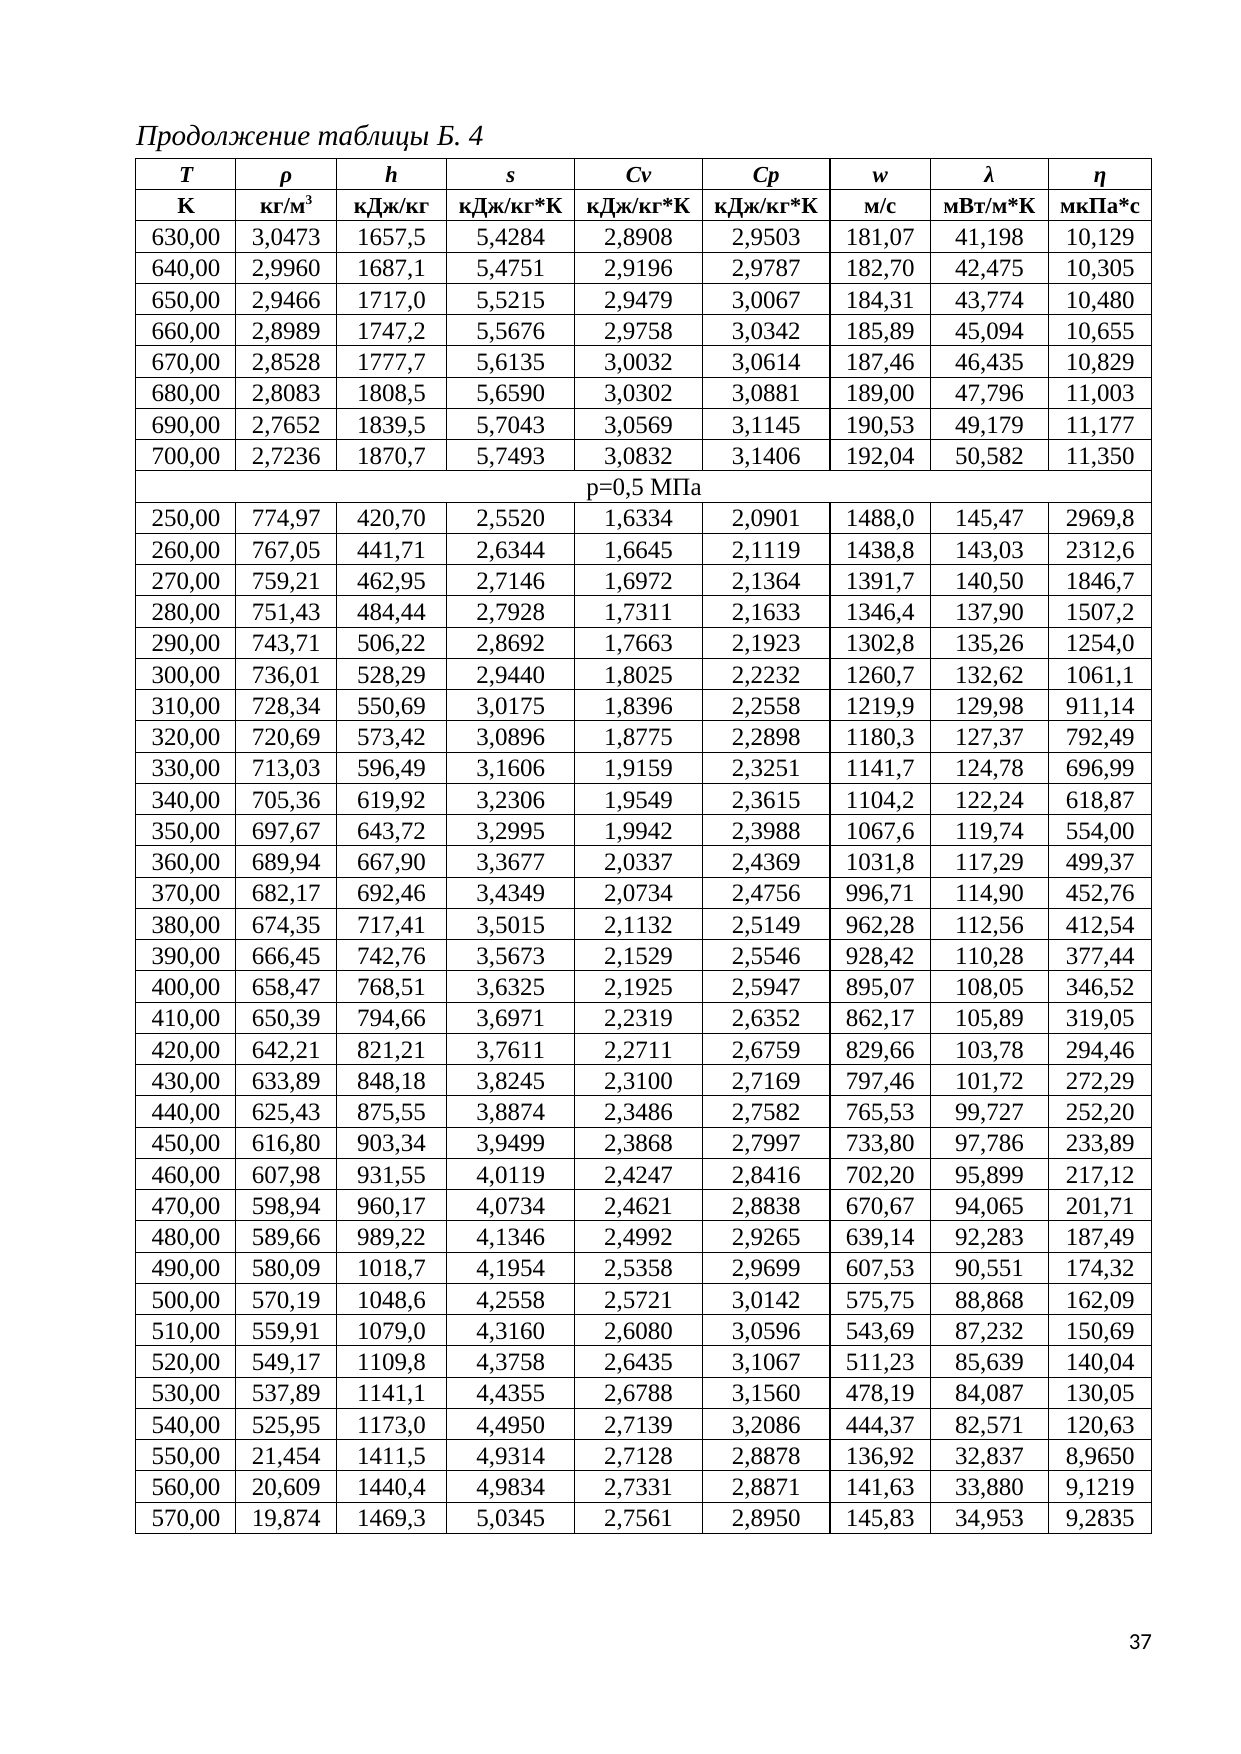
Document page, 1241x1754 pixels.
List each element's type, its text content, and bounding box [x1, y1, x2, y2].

table_cell 5,7493 [447, 440, 574, 470]
table_cell 1747,2 [337, 315, 446, 345]
table_cell 996,71 [831, 878, 930, 908]
table_cell кДж/кг*К [703, 190, 829, 220]
table_cell 441,71 [337, 534, 446, 564]
table_header w [831, 159, 930, 189]
table_cell 34,953 [931, 1503, 1048, 1533]
table_header η [1049, 159, 1151, 189]
table_cell 420,70 [337, 503, 446, 533]
table_cell 774,97 [236, 503, 336, 533]
table_cell 2,9466 [236, 284, 336, 314]
table_cell 499,37 [1049, 846, 1151, 877]
table_cell 1507,2 [1049, 596, 1151, 627]
table_cell 765,53 [831, 1096, 930, 1127]
table_cell 3,0175 [447, 690, 574, 720]
table_cell 1031,8 [831, 846, 930, 877]
table_cell 110,28 [931, 940, 1048, 970]
table_cell 540,00 [136, 1409, 235, 1439]
table_cell 390,00 [136, 940, 235, 970]
table_cell 310,00 [136, 690, 235, 720]
table_cell 5,4751 [447, 253, 574, 283]
table_cell 650,00 [136, 284, 235, 314]
table_cell 4,3160 [447, 1315, 574, 1345]
table_cell 400,00 [136, 971, 235, 1002]
table_cell 570,00 [136, 1503, 235, 1533]
table_cell 2,8989 [236, 315, 336, 345]
table_cell 20,609 [236, 1471, 336, 1502]
table_cell 92,283 [931, 1221, 1048, 1252]
table_cell 1777,7 [337, 346, 446, 377]
table_cell 3,2306 [447, 784, 574, 814]
table_cell 117,29 [931, 846, 1048, 877]
table_cell 575,75 [831, 1284, 930, 1314]
table_cell 2,6352 [703, 1003, 829, 1033]
table_cell 2,7582 [703, 1096, 829, 1127]
table_cell 537,89 [236, 1378, 336, 1408]
table_cell 1870,7 [337, 440, 446, 470]
table_cell 829,66 [831, 1034, 930, 1064]
table_cell 720,69 [236, 721, 336, 752]
table_cell 114,90 [931, 878, 1048, 908]
table_cell 700,00 [136, 440, 235, 470]
table_cell 330,00 [136, 753, 235, 783]
table_cell 670,00 [136, 346, 235, 377]
table_cell 3,0142 [703, 1284, 829, 1314]
table_cell 2,8083 [236, 378, 336, 408]
table_cell 90,551 [931, 1253, 1048, 1283]
table_cell 759,21 [236, 565, 336, 595]
table_cell 101,72 [931, 1065, 1048, 1095]
table_cell 4,4355 [447, 1378, 574, 1408]
table_cell 10,655 [1049, 315, 1151, 345]
table_cell 3,6325 [447, 971, 574, 1002]
table_cell 573,42 [337, 721, 446, 752]
table_cell 3,0569 [575, 409, 702, 439]
table_cell 5,6590 [447, 378, 574, 408]
table_cell 2,1633 [703, 596, 829, 627]
table_cell 5,5215 [447, 284, 574, 314]
table_cell 140,04 [1049, 1346, 1151, 1377]
table_cell 45,094 [931, 315, 1048, 345]
table_cell 500,00 [136, 1284, 235, 1314]
table_cell 1173,0 [337, 1409, 446, 1439]
table_cell 3,0067 [703, 284, 829, 314]
table_cell 174,32 [1049, 1253, 1151, 1283]
table_cell 2969,8 [1049, 503, 1151, 533]
table_header λ [931, 159, 1048, 189]
table_cell 1438,8 [831, 534, 930, 564]
table_cell 2,3988 [703, 815, 829, 845]
table_cell 136,92 [831, 1440, 930, 1470]
table_cell 2,3251 [703, 753, 829, 783]
table_cell 150,69 [1049, 1315, 1151, 1345]
table_cell 713,03 [236, 753, 336, 783]
table_cell 108,05 [931, 971, 1048, 1002]
table_cell 1411,5 [337, 1440, 446, 1470]
table_cell 132,62 [931, 659, 1048, 689]
table_cell 129,98 [931, 690, 1048, 720]
table_cell 4,4950 [447, 1409, 574, 1439]
table_cell 2,4369 [703, 846, 829, 877]
table_cell 135,26 [931, 628, 1048, 658]
table_cell 3,2995 [447, 815, 574, 845]
table_cell 120,63 [1049, 1409, 1151, 1439]
table_cell 87,232 [931, 1315, 1048, 1345]
table_cell 3,5015 [447, 909, 574, 939]
table_cell 490,00 [136, 1253, 235, 1283]
table_cell 682,17 [236, 878, 336, 908]
table_cell 1067,6 [831, 815, 930, 845]
table_cell кг/м3 [236, 190, 336, 220]
table_cell 2,6435 [575, 1346, 702, 1377]
table_cell 962,28 [831, 909, 930, 939]
table_cell 3,1606 [447, 753, 574, 783]
table_cell 140,50 [931, 565, 1048, 595]
table_cell 742,76 [337, 940, 446, 970]
table_cell 162,09 [1049, 1284, 1151, 1314]
table_cell 1,6334 [575, 503, 702, 533]
table_cell 1079,0 [337, 1315, 446, 1345]
table_cell 2,4247 [575, 1159, 702, 1189]
table_cell 4,0734 [447, 1190, 574, 1220]
table_cell 1302,8 [831, 628, 930, 658]
table_cell 127,37 [931, 721, 1048, 752]
table_cell 430,00 [136, 1065, 235, 1095]
table_cell 607,53 [831, 1253, 930, 1283]
table_cell мВт/м*К [931, 190, 1048, 220]
table_cell 192,04 [831, 440, 930, 470]
table_cell 1469,3 [337, 1503, 446, 1533]
table_cell 143,03 [931, 534, 1048, 564]
table_cell 380,00 [136, 909, 235, 939]
table_cell 530,00 [136, 1378, 235, 1408]
table_cell 2,0734 [575, 878, 702, 908]
table_cell 46,435 [931, 346, 1048, 377]
table_cell 1657,5 [337, 221, 446, 252]
table_cell 5,7043 [447, 409, 574, 439]
table_cell 346,52 [1049, 971, 1151, 1002]
table_cell 124,78 [931, 753, 1048, 783]
table_cell 525,95 [236, 1409, 336, 1439]
table_cell 931,55 [337, 1159, 446, 1189]
table_cell 680,00 [136, 378, 235, 408]
table_cell 95,899 [931, 1159, 1048, 1189]
table_cell 705,36 [236, 784, 336, 814]
table_cell 294,46 [1049, 1034, 1151, 1064]
table_cell 122,24 [931, 784, 1048, 814]
table_cell 3,0896 [447, 721, 574, 752]
table_cell кДж/кг [337, 190, 446, 220]
table_cell 9,1219 [1049, 1471, 1151, 1502]
table_cell 185,89 [831, 315, 930, 345]
table_cell 21,454 [236, 1440, 336, 1470]
table_header Cp [703, 159, 829, 189]
table_cell 360,00 [136, 846, 235, 877]
table_cell 667,90 [337, 846, 446, 877]
table_cell 2,9503 [703, 221, 829, 252]
table_cell 543,69 [831, 1315, 930, 1345]
table_cell 2,1132 [575, 909, 702, 939]
table_cell 2,9440 [447, 659, 574, 689]
table_cell 2,5520 [447, 503, 574, 533]
table_cell 41,198 [931, 221, 1048, 252]
table_cell 19,874 [236, 1503, 336, 1533]
table_cell 875,55 [337, 1096, 446, 1127]
table_cell 589,66 [236, 1221, 336, 1252]
table_cell 42,475 [931, 253, 1048, 283]
table_cell 1254,0 [1049, 628, 1151, 658]
table_cell 639,14 [831, 1221, 930, 1252]
table_cell 2,3486 [575, 1096, 702, 1127]
table_cell 50,582 [931, 440, 1048, 470]
table_cell 4,3758 [447, 1346, 574, 1377]
table_cell 554,00 [1049, 815, 1151, 845]
table_cell 462,95 [337, 565, 446, 595]
table_cell 768,51 [337, 971, 446, 1002]
table_cell 3,1560 [703, 1378, 829, 1408]
table_cell 1180,3 [831, 721, 930, 752]
table_cell кДж/кг*К [447, 190, 574, 220]
table_cell 182,70 [831, 253, 930, 283]
table_cell 911,14 [1049, 690, 1151, 720]
table_cell 598,94 [236, 1190, 336, 1220]
table_cell 596,49 [337, 753, 446, 783]
table_cell 47,796 [931, 378, 1048, 408]
table_cell 137,90 [931, 596, 1048, 627]
table_cell 119,74 [931, 815, 1048, 845]
table_cell 1061,1 [1049, 659, 1151, 689]
table_cell 650,39 [236, 1003, 336, 1033]
table_cell 370,00 [136, 878, 235, 908]
table_cell 3,0302 [575, 378, 702, 408]
table_cell 1,6645 [575, 534, 702, 564]
table_cell 189,00 [831, 378, 930, 408]
table_cell 2,8528 [236, 346, 336, 377]
table_cell p=0,5 МПа [136, 471, 1151, 502]
table_cell 2,7236 [236, 440, 336, 470]
table_cell 2,4756 [703, 878, 829, 908]
table_cell 2,7139 [575, 1409, 702, 1439]
table_cell 3,9499 [447, 1128, 574, 1158]
table_cell 4,9834 [447, 1471, 574, 1502]
table_cell 960,17 [337, 1190, 446, 1220]
table_cell 1,7663 [575, 628, 702, 658]
table_cell 2,7146 [447, 565, 574, 595]
table_cell 717,41 [337, 909, 446, 939]
table_cell 290,00 [136, 628, 235, 658]
table_cell 2,8692 [447, 628, 574, 658]
table_cell 2,8871 [703, 1471, 829, 1502]
table_cell 528,29 [337, 659, 446, 689]
table_cell 10,829 [1049, 346, 1151, 377]
table_cell 697,67 [236, 815, 336, 845]
table_cell 11,177 [1049, 409, 1151, 439]
table_cell 43,774 [931, 284, 1048, 314]
table_cell 2,8416 [703, 1159, 829, 1189]
table_cell 3,8245 [447, 1065, 574, 1095]
table_header T [136, 159, 235, 189]
table_cell 3,0881 [703, 378, 829, 408]
table_cell 187,46 [831, 346, 930, 377]
table_cell 130,05 [1049, 1378, 1151, 1408]
table_cell 520,00 [136, 1346, 235, 1377]
table_cell 3,7611 [447, 1034, 574, 1064]
table_cell 3,0473 [236, 221, 336, 252]
table_cell 141,63 [831, 1471, 930, 1502]
table_cell 2,4621 [575, 1190, 702, 1220]
table_cell 580,09 [236, 1253, 336, 1283]
table_cell 1839,5 [337, 409, 446, 439]
table_cell 2,3100 [575, 1065, 702, 1095]
table_cell 1104,2 [831, 784, 930, 814]
table_cell 145,47 [931, 503, 1048, 533]
table_cell 1440,4 [337, 1471, 446, 1502]
table_cell 2,2558 [703, 690, 829, 720]
table_cell 928,42 [831, 940, 930, 970]
table_cell 440,00 [136, 1096, 235, 1127]
table_cell 2,5149 [703, 909, 829, 939]
table_cell 5,4284 [447, 221, 574, 252]
table_cell 3,0596 [703, 1315, 829, 1345]
table_cell 2,9479 [575, 284, 702, 314]
table_cell 4,0119 [447, 1159, 574, 1189]
table_cell 460,00 [136, 1159, 235, 1189]
table_cell 1846,7 [1049, 565, 1151, 595]
table_cell 618,87 [1049, 784, 1151, 814]
table_cell 410,00 [136, 1003, 235, 1033]
table_cell 511,23 [831, 1346, 930, 1377]
table_cell 280,00 [136, 596, 235, 627]
table_cell 1,9942 [575, 815, 702, 845]
table_cell 420,00 [136, 1034, 235, 1064]
table_cell 989,22 [337, 1221, 446, 1252]
table_cell 2,9960 [236, 253, 336, 283]
table_cell 478,19 [831, 1378, 930, 1408]
table_cell 181,07 [831, 221, 930, 252]
table_cell 233,89 [1049, 1128, 1151, 1158]
table_cell 450,00 [136, 1128, 235, 1158]
table_cell 10,480 [1049, 284, 1151, 314]
table_cell 1141,1 [337, 1378, 446, 1408]
table_cell 549,17 [236, 1346, 336, 1377]
table_cell 190,53 [831, 409, 930, 439]
table_cell 480,00 [136, 1221, 235, 1252]
table_cell 377,44 [1049, 940, 1151, 970]
table_cell 32,837 [931, 1440, 1048, 1470]
table_cell 767,05 [236, 534, 336, 564]
table_cell 11,350 [1049, 440, 1151, 470]
table_cell 99,727 [931, 1096, 1048, 1127]
table_cell 1391,7 [831, 565, 930, 595]
table_cell 11,003 [1049, 378, 1151, 408]
table_cell 145,83 [831, 1503, 930, 1533]
table_cell 270,00 [136, 565, 235, 595]
table_cell 103,78 [931, 1034, 1048, 1064]
table_cell 3,5673 [447, 940, 574, 970]
table_cell 320,00 [136, 721, 235, 752]
table_cell 728,34 [236, 690, 336, 720]
table_cell 2,7331 [575, 1471, 702, 1502]
table_cell 3,1067 [703, 1346, 829, 1377]
table_cell 350,00 [136, 815, 235, 845]
table_cell 8,9650 [1049, 1440, 1151, 1470]
table_cell 633,89 [236, 1065, 336, 1095]
table_cell 2,9196 [575, 253, 702, 283]
table_cell 187,49 [1049, 1221, 1151, 1252]
table_cell 689,94 [236, 846, 336, 877]
table_cell 82,571 [931, 1409, 1048, 1439]
table_cell 1717,0 [337, 284, 446, 314]
table_cell 743,71 [236, 628, 336, 658]
table_cell 3,1145 [703, 409, 829, 439]
table_cell 696,99 [1049, 753, 1151, 783]
table_cell 751,43 [236, 596, 336, 627]
table_cell 2,7169 [703, 1065, 829, 1095]
table_cell 3,0032 [575, 346, 702, 377]
table_cell 2,0901 [703, 503, 829, 533]
table_cell 300,00 [136, 659, 235, 689]
table_cell 3,0832 [575, 440, 702, 470]
table_cell 506,22 [337, 628, 446, 658]
table_cell 797,46 [831, 1065, 930, 1095]
table_cell 2,1925 [575, 971, 702, 1002]
table_cell 1687,1 [337, 253, 446, 283]
table_cell 2,7128 [575, 1440, 702, 1470]
table_cell 3,6971 [447, 1003, 574, 1033]
table_cell 2,2319 [575, 1003, 702, 1033]
table_cell 112,56 [931, 909, 1048, 939]
table_cell 2,4992 [575, 1221, 702, 1252]
table_cell 1,8025 [575, 659, 702, 689]
table_cell 607,98 [236, 1159, 336, 1189]
table_cell 5,5676 [447, 315, 574, 345]
table_cell 658,47 [236, 971, 336, 1002]
table_cell 2,3615 [703, 784, 829, 814]
table_cell 217,12 [1049, 1159, 1151, 1189]
table_cell 105,89 [931, 1003, 1048, 1033]
table_cell 670,67 [831, 1190, 930, 1220]
table_cell 1018,7 [337, 1253, 446, 1283]
table_cell м/с [831, 190, 930, 220]
table_cell 2,9265 [703, 1221, 829, 1252]
table_cell 2,7928 [447, 596, 574, 627]
table_cell 2,7997 [703, 1128, 829, 1158]
table_cell 625,43 [236, 1096, 336, 1127]
table_cell 4,1954 [447, 1253, 574, 1283]
table_cell 674,35 [236, 909, 336, 939]
table_cell 559,91 [236, 1315, 336, 1345]
table_cell 252,20 [1049, 1096, 1151, 1127]
table_cell 2,8908 [575, 221, 702, 252]
text Продолжение таблицы Б. 4 [136, 118, 1152, 152]
table_cell 5,0345 [447, 1503, 574, 1533]
table_cell 3,3677 [447, 846, 574, 877]
table_cell 862,17 [831, 1003, 930, 1033]
table_cell 792,49 [1049, 721, 1151, 752]
table_cell 10,129 [1049, 221, 1151, 252]
table_cell 94,065 [931, 1190, 1048, 1220]
table_cell 2312,6 [1049, 534, 1151, 564]
table_cell K [136, 190, 235, 220]
table_cell 2,6344 [447, 534, 574, 564]
table_cell 848,18 [337, 1065, 446, 1095]
table_cell 9,2835 [1049, 1503, 1151, 1533]
table_cell мкПа*с [1049, 190, 1151, 220]
table_cell 702,20 [831, 1159, 930, 1189]
table_cell 444,37 [831, 1409, 930, 1439]
table_cell 3,8874 [447, 1096, 574, 1127]
table_cell 3,2086 [703, 1409, 829, 1439]
table_header Cv [575, 159, 702, 189]
table_cell 690,00 [136, 409, 235, 439]
table_cell 2,2232 [703, 659, 829, 689]
table_cell 484,44 [337, 596, 446, 627]
table_header s [447, 159, 574, 189]
table_cell 560,00 [136, 1471, 235, 1502]
table_cell 570,19 [236, 1284, 336, 1314]
table_cell 250,00 [136, 503, 235, 533]
table_cell 2,1923 [703, 628, 829, 658]
table_cell 2,9699 [703, 1253, 829, 1283]
table_cell 510,00 [136, 1315, 235, 1345]
table_cell 319,05 [1049, 1003, 1151, 1033]
table_cell 2,9758 [575, 315, 702, 345]
table_cell 550,00 [136, 1440, 235, 1470]
table_cell 3,0614 [703, 346, 829, 377]
table_cell 1,9549 [575, 784, 702, 814]
table_cell 1808,5 [337, 378, 446, 408]
table_cell 1,7311 [575, 596, 702, 627]
table_cell 1,8775 [575, 721, 702, 752]
table_cell 5,6135 [447, 346, 574, 377]
table_cell 2,1364 [703, 565, 829, 595]
table_cell 412,54 [1049, 909, 1151, 939]
table_cell 470,00 [136, 1190, 235, 1220]
table_cell 2,5721 [575, 1284, 702, 1314]
table_cell 692,46 [337, 878, 446, 908]
table_cell 2,0337 [575, 846, 702, 877]
table_cell 2,9787 [703, 253, 829, 283]
table_cell 2,5546 [703, 940, 829, 970]
table_cell 3,0342 [703, 315, 829, 345]
table_cell 2,7652 [236, 409, 336, 439]
table_cell 2,5358 [575, 1253, 702, 1283]
table_cell 184,31 [831, 284, 930, 314]
table_cell 452,76 [1049, 878, 1151, 908]
table_cell 84,087 [931, 1378, 1048, 1408]
table_cell 619,92 [337, 784, 446, 814]
table_cell 88,868 [931, 1284, 1048, 1314]
table_cell 1048,6 [337, 1284, 446, 1314]
table_cell 1,9159 [575, 753, 702, 783]
table_cell 903,34 [337, 1128, 446, 1158]
table_cell 4,9314 [447, 1440, 574, 1470]
table_cell 260,00 [136, 534, 235, 564]
table_cell 272,29 [1049, 1065, 1151, 1095]
table_cell 821,21 [337, 1034, 446, 1064]
table_cell 33,880 [931, 1471, 1048, 1502]
table_cell 2,2898 [703, 721, 829, 752]
table_cell 895,07 [831, 971, 930, 1002]
table_cell 2,3868 [575, 1128, 702, 1158]
table_cell 642,21 [236, 1034, 336, 1064]
table_cell 1141,7 [831, 753, 930, 783]
table_cell 49,179 [931, 409, 1048, 439]
table_cell 733,80 [831, 1128, 930, 1158]
table_cell 2,8878 [703, 1440, 829, 1470]
table_cell 4,2558 [447, 1284, 574, 1314]
table_cell 2,8838 [703, 1190, 829, 1220]
table_cell 2,8950 [703, 1503, 829, 1533]
table_header ρ [236, 159, 336, 189]
table_cell 1,8396 [575, 690, 702, 720]
table_cell 550,69 [337, 690, 446, 720]
table_cell 630,00 [136, 221, 235, 252]
table_cell 201,71 [1049, 1190, 1151, 1220]
table_cell 340,00 [136, 784, 235, 814]
table_cell 2,1529 [575, 940, 702, 970]
table_cell 2,6788 [575, 1378, 702, 1408]
table_cell 1346,4 [831, 596, 930, 627]
table_cell 3,1406 [703, 440, 829, 470]
table_header h [337, 159, 446, 189]
table_cell 2,6759 [703, 1034, 829, 1064]
table_cell 660,00 [136, 315, 235, 345]
table_cell 736,01 [236, 659, 336, 689]
table_cell 640,00 [136, 253, 235, 283]
table_cell 4,1346 [447, 1221, 574, 1252]
table_cell 85,639 [931, 1346, 1048, 1377]
table_cell 616,80 [236, 1128, 336, 1158]
table_cell 1219,9 [831, 690, 930, 720]
table_cell 2,7561 [575, 1503, 702, 1533]
table_cell 2,5947 [703, 971, 829, 1002]
table_cell 1260,7 [831, 659, 930, 689]
table_cell 794,66 [337, 1003, 446, 1033]
table_cell 97,786 [931, 1128, 1048, 1158]
table_cell 1,6972 [575, 565, 702, 595]
table_cell 643,72 [337, 815, 446, 845]
table_cell 2,2711 [575, 1034, 702, 1064]
table_cell 10,305 [1049, 253, 1151, 283]
table_cell 2,1119 [703, 534, 829, 564]
table_cell 666,45 [236, 940, 336, 970]
table_cell 1488,0 [831, 503, 930, 533]
table_cell 2,6080 [575, 1315, 702, 1345]
table_cell кДж/кг*К [575, 190, 702, 220]
table_cell 3,4349 [447, 878, 574, 908]
table_cell 1109,8 [337, 1346, 446, 1377]
